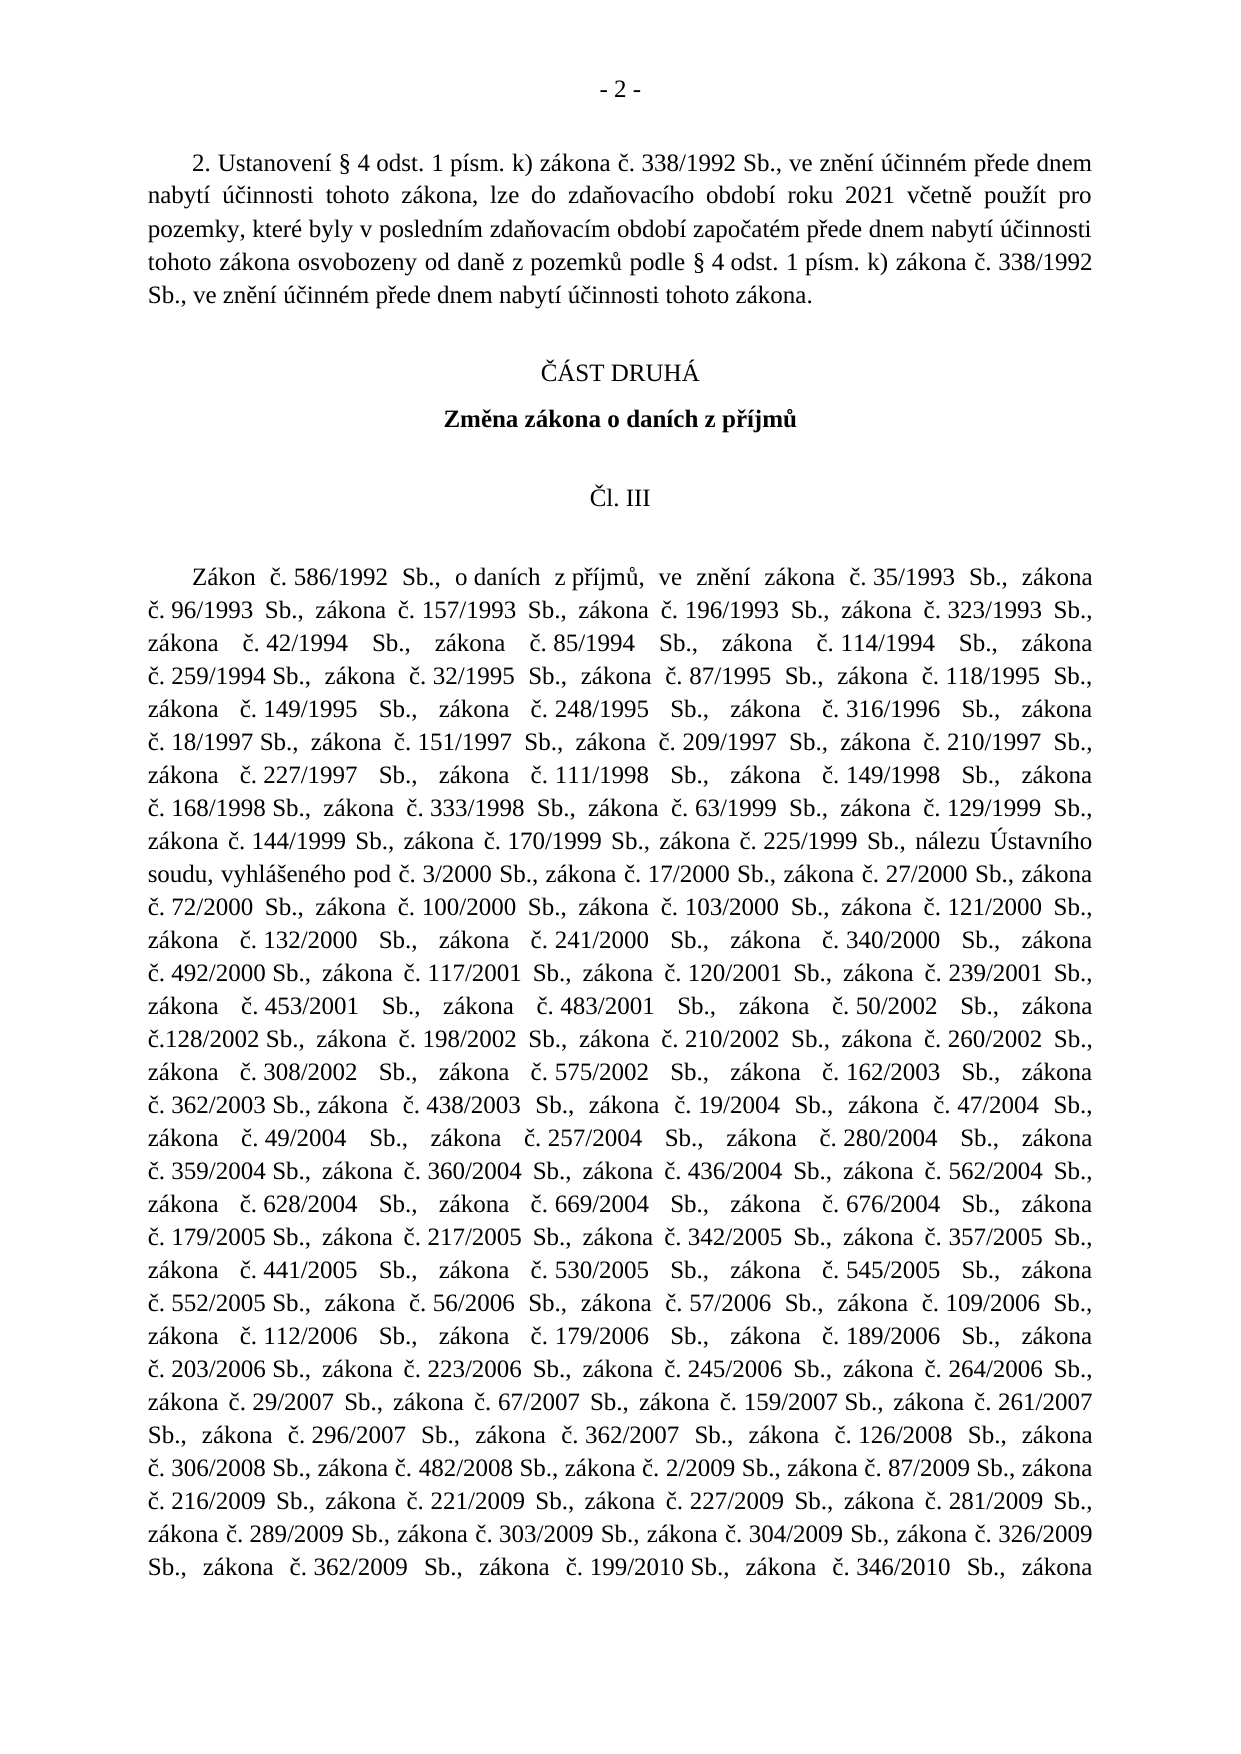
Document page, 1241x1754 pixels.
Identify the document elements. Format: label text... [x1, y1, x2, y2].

text ČÁST DRUHÁ [148, 358, 1093, 387]
text Změna zákona o daních z příjmů [148, 404, 1093, 433]
text Čl. III [148, 483, 1093, 512]
text 2. Ustanovení § 4 odst. 1 písm. k) zákona č. 338/1992 Sb., ve znění účinném přede dnem nabytí účinnosti tohoto zákona, lze do zdaňovacího období roku 2021 včetně použít pro pozemky, které byly v posledním zdaňovacím období započatém přede dnem nabytí účinnosti tohoto zákona osvobozeny od daně z pozemků podle § 4 odst. 1 písm. k) zákona č. 338/1992 Sb., ve znění účinném přede dnem nabytí účinnosti tohoto zákona. [148, 148, 1093, 308]
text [148, 562, 1093, 1581]
